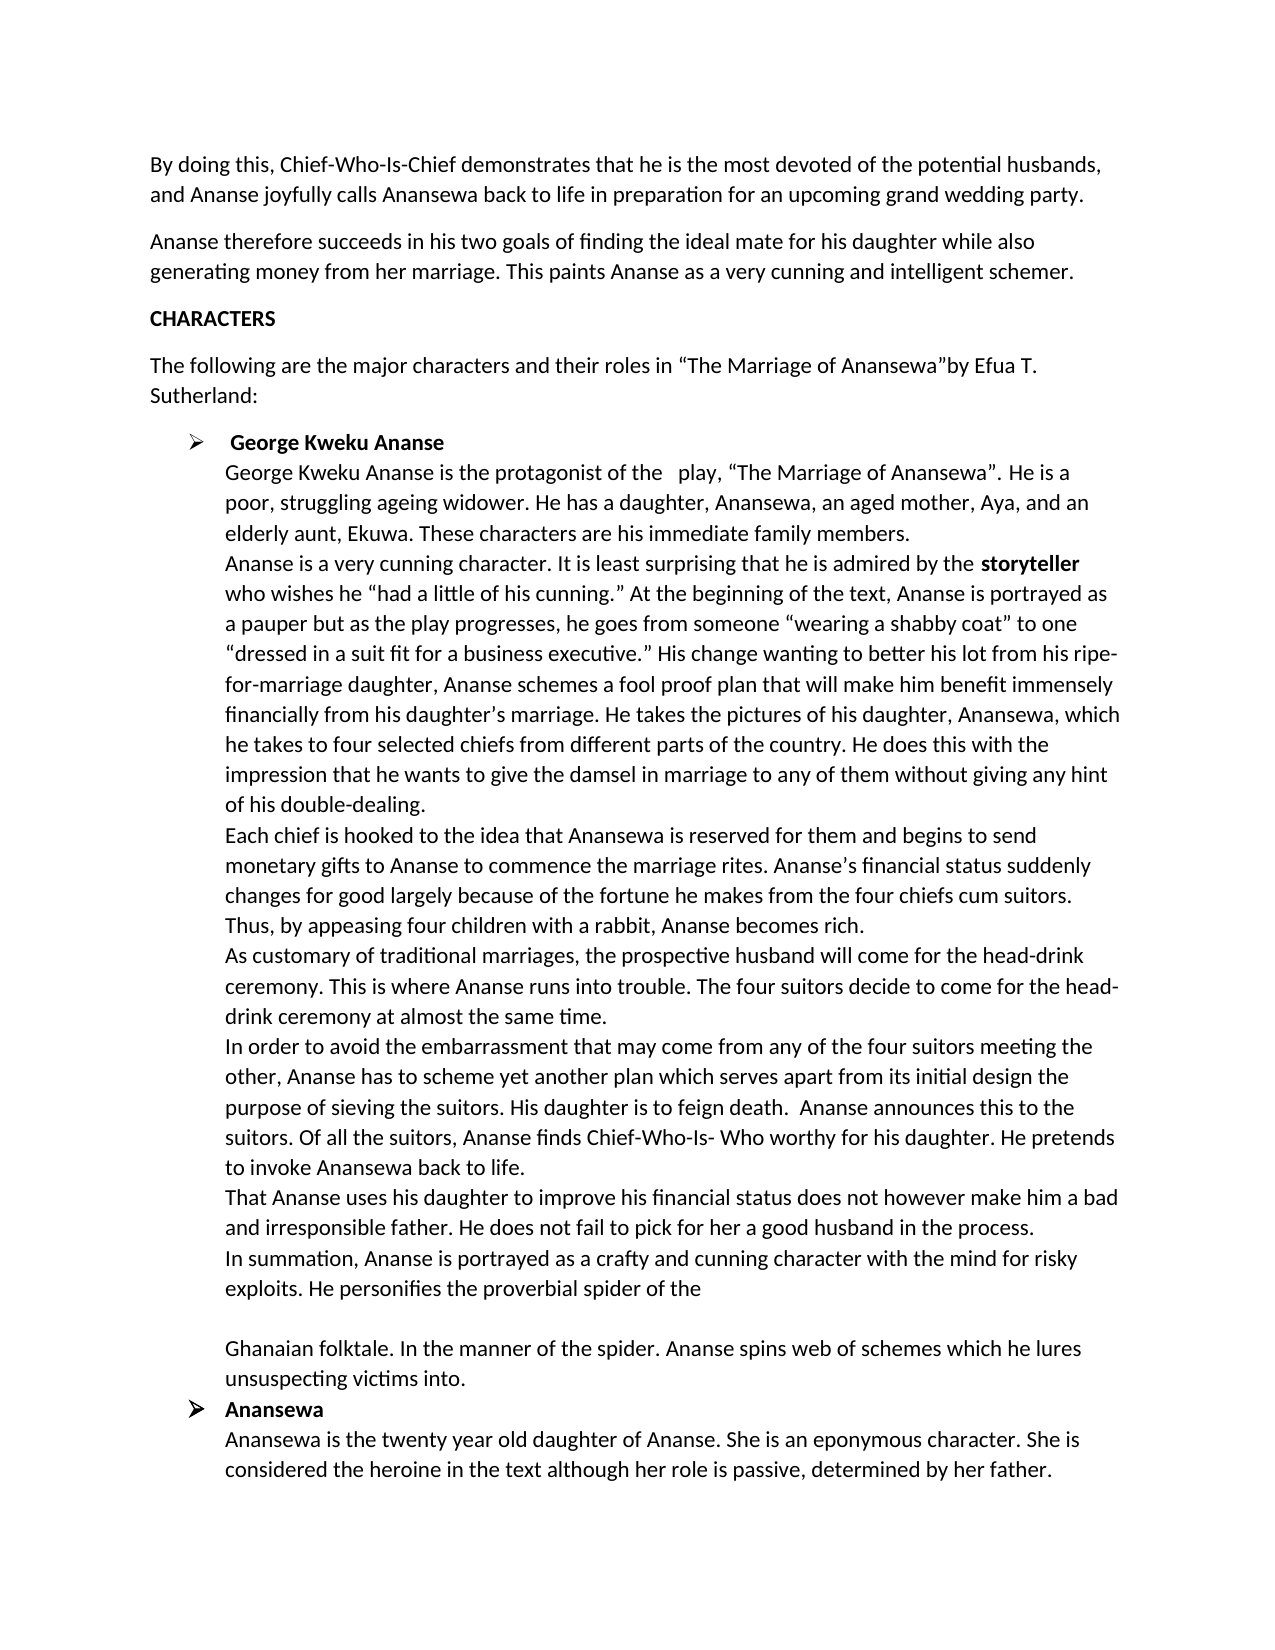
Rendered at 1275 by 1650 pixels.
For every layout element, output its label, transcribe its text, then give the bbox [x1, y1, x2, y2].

list Ghanaian folktale. In the manner of the spider. Ananse spins web of schemes which he lures unsuspecting victims into. [225, 1334, 1125, 1393]
list That Ananse uses his daughter to improve his financial status does not however make him a bad and irresponsible father. He does not fail to pick for her a good husband in the process. [225, 1183, 1125, 1242]
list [225, 1425, 1125, 1483]
text By doing this, Chief-Who-Is-Chief demonstrates that he is the most devoted of the potential husbands, and Ananse joyfully calls Anansewa back to life in preparation for an upcoming grand wedding party. [150, 150, 1125, 208]
list George Kweku Ananse [187, 428, 1125, 456]
list As customary of traditional marriages, the prospective husband will come for the head-drink ceremony. This is where Ananse runs into trouble. The four suitors decide to come for the head-drink ceremony at almost the same time. [225, 942, 1125, 1030]
list In order to avoid the embarrassment that may come from any of the four suitors meeting the other, Ananse has to scheme yet another plan which serves apart from its initial design the purpose of sieving the suitors. His daughter is to feign death. Ananse announces this to the suitors. Of all the suitors, Ananse finds Chief-Who-Is- Who worthy for his daughter. He pretends to invoke Anansewa back to life. [225, 1032, 1125, 1181]
list Each chief is hooked to the idea that Anansewa is reserved for them and begins to send monetary gifts to Ananse to commence the marriage rites. Ananse’s financial status suddenly changes for good largely because of the fortune he makes from the four chiefs cum suitors. Thus, by appeasing four children with a rabbit, Ananse becomes rich. [225, 821, 1125, 939]
text The following are the major characters and their roles in “The Marriage of Anansewa”by Efua T. Sutherland: [150, 351, 1125, 409]
list In summation, Ananse is portrayed as a crafty and cunning character with the mind for risky exploits. He personifies the proverbial spider of the [225, 1244, 1125, 1302]
list George Kweku Ananse is the protagonist of the play, “The Marriage of Anansewa”. He is a poor, struggling ageing widower. He has a daughter, Anansewa, an aged mother, Aya, and an elderly aunt, Ekuwa. These characters are his immediate family members. [225, 458, 1125, 547]
text Ananse therefore succeeds in his two goals of finding the ideal mate for his daughter while also generating money from her marriage. This paints Ananse as a very cunning and intelligent schemer. [150, 227, 1125, 285]
text CHARACTERS [150, 304, 1125, 332]
list Ananse is a very cunning character. It is least surprising that he is admired by the storyteller who wishes he “had a little of his cunning.” At the beginning of the text, Ananse is portrayed as a pauper but as the play progresses, he goes from someone “wearing a shabby coat” to one “dressed in a suit fit for a business executive.” His change wanting to better his lot from his ripe-for-marriage daughter, Ananse schemes a fool proof plan that will make him benefit immensely financially from his daughter’s marriage. He takes the pictures of his daughter, Anansewa, which he takes to four selected chiefs from different parts of the country. He does this with the impression that he wants to give the damsel in marriage to any of them without giving any hint of his double-dealing. [225, 549, 1125, 819]
list Anansewa [187, 1395, 1125, 1423]
